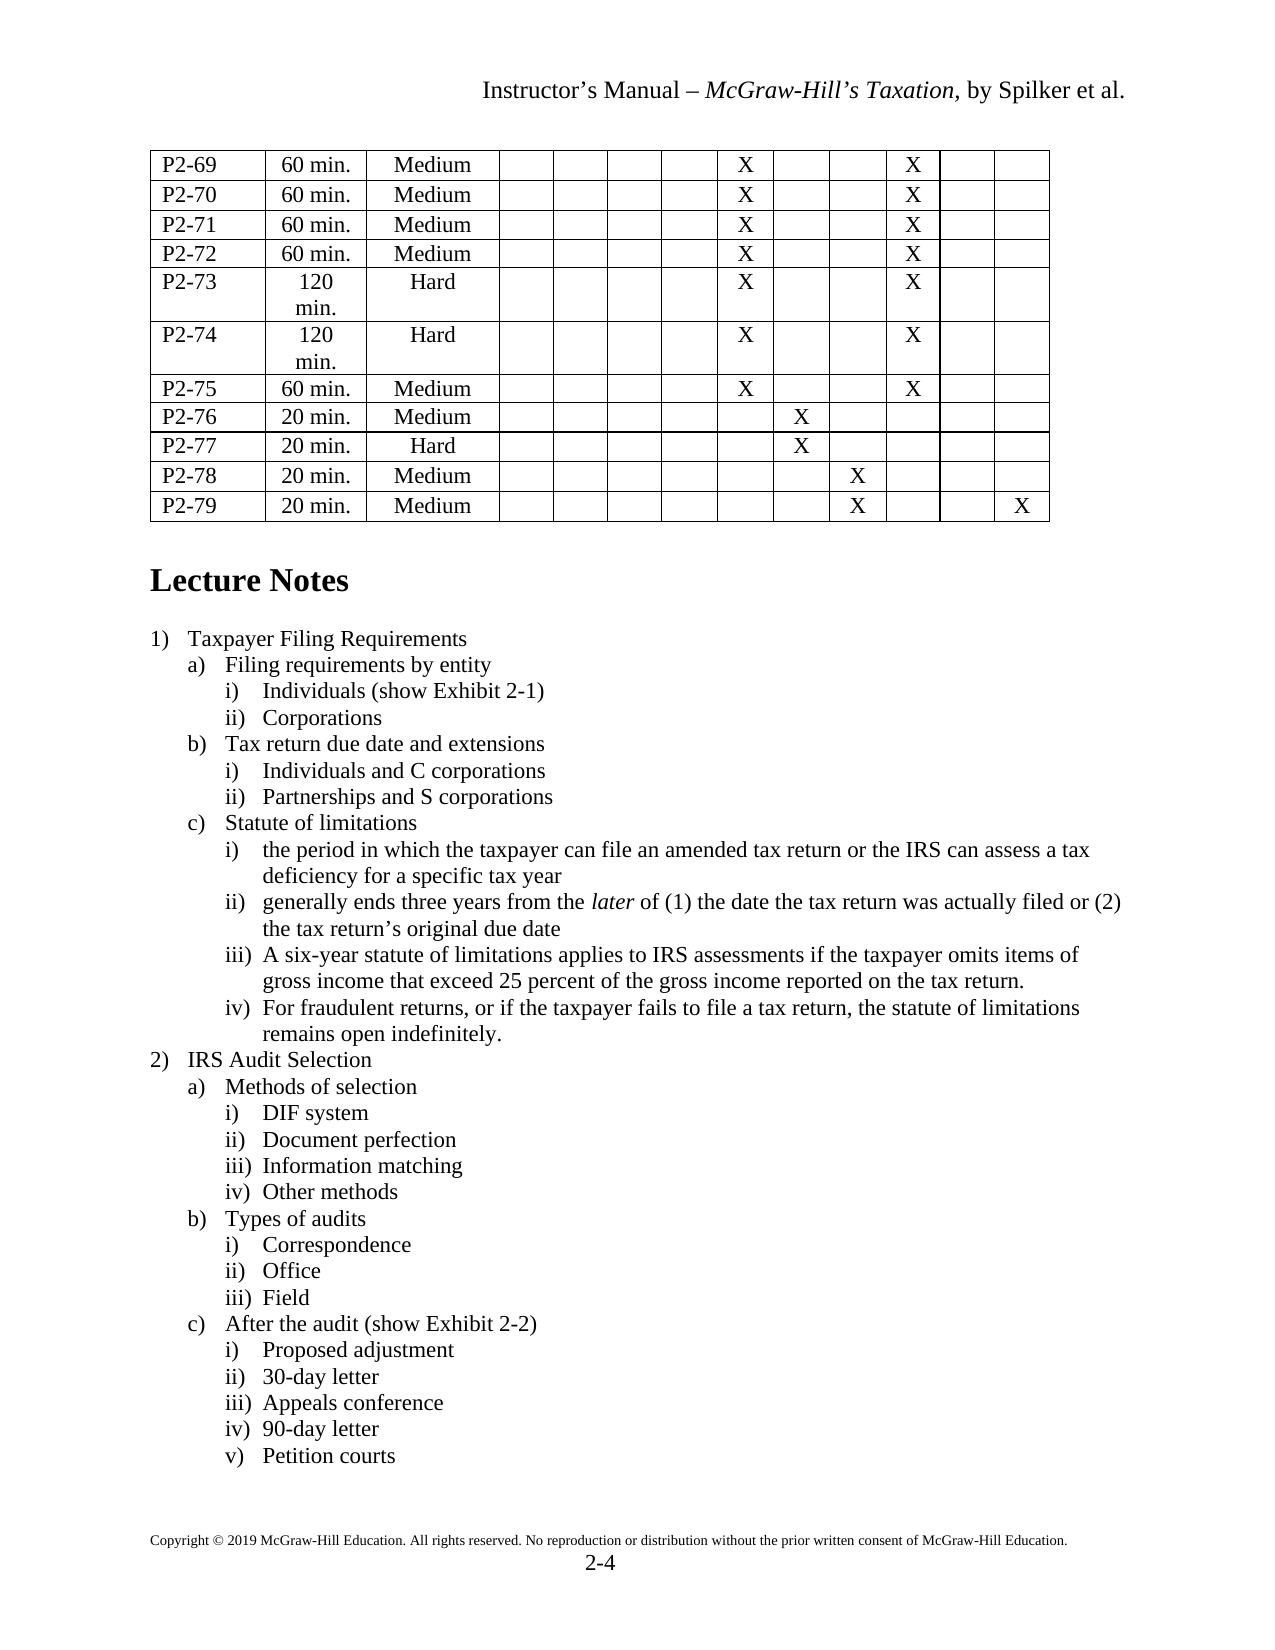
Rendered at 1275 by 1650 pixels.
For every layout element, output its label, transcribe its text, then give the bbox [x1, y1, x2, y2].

table_cell 60 min. [266, 240, 366, 267]
table_cell X [774, 403, 829, 431]
table_cell [941, 403, 994, 431]
list For fraudulent returns, or if the taxpayer fails to file a tax return, the statute of limitations remains open indefinitely. [225, 994, 1125, 1047]
table_cell [774, 240, 829, 267]
table_cell [554, 462, 607, 491]
table_cell [500, 462, 553, 491]
table_cell [554, 181, 607, 209]
table_cell [774, 375, 829, 402]
list generally ends three years from the later of (1) the date the tax return was actually filed or (2) the tax return’s original due date [225, 888, 1125, 941]
table_cell [774, 151, 829, 180]
table_cell X [718, 268, 773, 321]
list Appeals conference [225, 1389, 1125, 1416]
list IRS Audit Selection [150, 1047, 1125, 1073]
table_cell [662, 433, 717, 461]
table_cell Hard [367, 268, 499, 321]
table_cell [500, 492, 553, 521]
table_cell [774, 211, 829, 239]
table_cell P2-73 [151, 268, 265, 321]
table_cell 120 min. [266, 268, 366, 321]
table_cell 20 min. [266, 433, 366, 461]
table_cell [941, 268, 994, 321]
table_cell 60 min. [266, 151, 366, 180]
table_cell [500, 151, 553, 180]
table_cell X [830, 462, 886, 491]
table_cell [608, 433, 661, 461]
table_cell P2-76 [151, 403, 265, 431]
table_cell Medium [367, 403, 499, 431]
list Individuals (show Exhibit 2-1) [225, 678, 1125, 704]
table_cell [887, 492, 939, 521]
list Information matching [225, 1152, 1125, 1178]
table_cell X [887, 268, 939, 321]
list Types of audits [187, 1205, 1125, 1231]
table_cell [995, 151, 1049, 180]
table_cell [830, 268, 886, 321]
text Lecture Notes [150, 560, 1125, 598]
table_cell P2-74 [151, 322, 265, 374]
table_cell Medium [367, 492, 499, 521]
list Individuals and C corporations [225, 757, 1125, 783]
list 90-day letter [225, 1416, 1125, 1442]
table_cell [662, 492, 717, 521]
table_cell 60 min. [266, 211, 366, 239]
table_cell X [718, 375, 773, 402]
table_cell [941, 322, 994, 374]
table_cell [774, 462, 829, 491]
table_cell [995, 375, 1049, 402]
table_cell [941, 462, 994, 491]
table_cell [500, 433, 553, 461]
table_cell X [887, 211, 939, 239]
table_cell [830, 322, 886, 374]
table_cell [662, 322, 717, 374]
table_cell P2-77 [151, 433, 265, 461]
table_cell [830, 403, 886, 431]
list 30-day letter [225, 1363, 1125, 1389]
table_cell [774, 268, 829, 321]
table_cell [608, 181, 661, 209]
table_cell [995, 403, 1049, 431]
table_cell [830, 240, 886, 267]
table_cell [662, 181, 717, 209]
table_cell 20 min. [266, 462, 366, 491]
list Petition courts [225, 1442, 1125, 1468]
table_cell [718, 433, 773, 461]
list Correspondence [225, 1231, 1125, 1257]
table_cell [662, 375, 717, 402]
table_cell X [887, 240, 939, 267]
table_cell [554, 433, 607, 461]
table_cell [608, 462, 661, 491]
table_cell X [718, 181, 773, 209]
table_cell Hard [367, 322, 499, 374]
list Statute of limitations [187, 809, 1125, 836]
table_cell [941, 181, 994, 209]
table_cell [774, 492, 829, 521]
list Document perfection [225, 1126, 1125, 1152]
table_cell Medium [367, 375, 499, 402]
table_cell X [718, 240, 773, 267]
table_cell [608, 268, 661, 321]
table_cell [500, 211, 553, 239]
table_cell Hard [367, 433, 499, 461]
table_cell [662, 403, 717, 431]
table_cell 60 min. [266, 181, 366, 209]
table_cell Medium [367, 462, 499, 491]
table_cell 20 min. [266, 492, 366, 521]
table_cell [608, 211, 661, 239]
table_cell X [718, 322, 773, 374]
table_cell [830, 433, 886, 461]
table_cell P2-79 [151, 492, 265, 521]
list Field [225, 1284, 1125, 1310]
list DIF system [225, 1099, 1125, 1126]
table_cell [887, 433, 939, 461]
table_cell [554, 375, 607, 402]
table_cell [554, 492, 607, 521]
table_cell Medium [367, 240, 499, 267]
table_cell Medium [367, 151, 499, 180]
table_cell [608, 492, 661, 521]
table_cell [941, 433, 994, 461]
table_cell [887, 462, 939, 491]
table_cell [887, 403, 939, 431]
table_cell [995, 462, 1049, 491]
list Methods of selection [187, 1073, 1125, 1099]
table_cell 120 min. [266, 322, 366, 374]
table_cell [718, 492, 773, 521]
table_cell [718, 462, 773, 491]
list A six-year statute of limitations applies to IRS assessments if the taxpayer omits items of gross income that exceed 25 percent of the gross income reported on the tax return. [225, 941, 1125, 994]
table_cell X [774, 433, 829, 461]
table_cell X [887, 151, 939, 180]
table_cell [941, 240, 994, 267]
table_cell [608, 403, 661, 431]
table_cell [500, 375, 553, 402]
table_cell Medium [367, 211, 499, 239]
table_cell [941, 211, 994, 239]
list the period in which the taxpayer can file an amended tax return or the IRS can assess a tax deficiency for a specific tax year [225, 836, 1125, 888]
table_cell [995, 240, 1049, 267]
table_cell 60 min. [266, 375, 366, 402]
list Tax return due date and extensions [187, 730, 1125, 757]
table_cell [554, 322, 607, 374]
table_cell X [887, 181, 939, 209]
table_cell [554, 403, 607, 431]
table_cell [500, 181, 553, 209]
table_cell [774, 322, 829, 374]
table_cell [995, 268, 1049, 321]
table_cell [500, 403, 553, 431]
table_cell P2-75 [151, 375, 265, 402]
table_cell [662, 151, 717, 180]
table_cell X [718, 211, 773, 239]
table_cell [662, 240, 717, 267]
table_cell [500, 322, 553, 374]
table_cell [941, 492, 994, 521]
list After the audit (show Exhibit 2-2) [187, 1310, 1125, 1336]
table_cell P2-70 [151, 181, 265, 209]
list Filing requirements by entity [187, 651, 1125, 678]
table_cell [830, 211, 886, 239]
table_cell [830, 181, 886, 209]
table_cell [941, 375, 994, 402]
table_cell X [718, 151, 773, 180]
table_cell 20 min. [266, 403, 366, 431]
table_cell [830, 151, 886, 180]
table_cell [995, 181, 1049, 209]
table_cell [608, 151, 661, 180]
table_cell [500, 268, 553, 321]
list Corporations [225, 704, 1125, 730]
table_cell [662, 211, 717, 239]
table_cell [608, 375, 661, 402]
table_cell X [887, 375, 939, 402]
list Taxpayer Filing Requirements [150, 625, 1125, 651]
table_cell [500, 240, 553, 267]
table_cell [554, 151, 607, 180]
table_cell Medium [367, 181, 499, 209]
table_cell [718, 403, 773, 431]
table_cell P2-69 [151, 151, 265, 180]
table_cell [554, 211, 607, 239]
list Other methods [225, 1178, 1125, 1205]
table_cell [554, 240, 607, 267]
table_cell [995, 322, 1049, 374]
table_cell [608, 240, 661, 267]
table_cell [774, 181, 829, 209]
table_cell [830, 375, 886, 402]
list Proposed adjustment [225, 1336, 1125, 1363]
table_cell [554, 268, 607, 321]
table_cell X [887, 322, 939, 374]
table_cell [662, 268, 717, 321]
table_cell [995, 433, 1049, 461]
table_cell P2-78 [151, 462, 265, 491]
table_cell [662, 462, 717, 491]
table_cell P2-72 [151, 240, 265, 267]
table_cell X [830, 492, 886, 521]
list Partnerships and S corporations [225, 783, 1125, 809]
table_cell P2-71 [151, 211, 265, 239]
table_cell X [995, 492, 1049, 521]
table_cell [995, 211, 1049, 239]
list Office [225, 1257, 1125, 1284]
table_cell [941, 151, 994, 180]
table_cell [608, 322, 661, 374]
